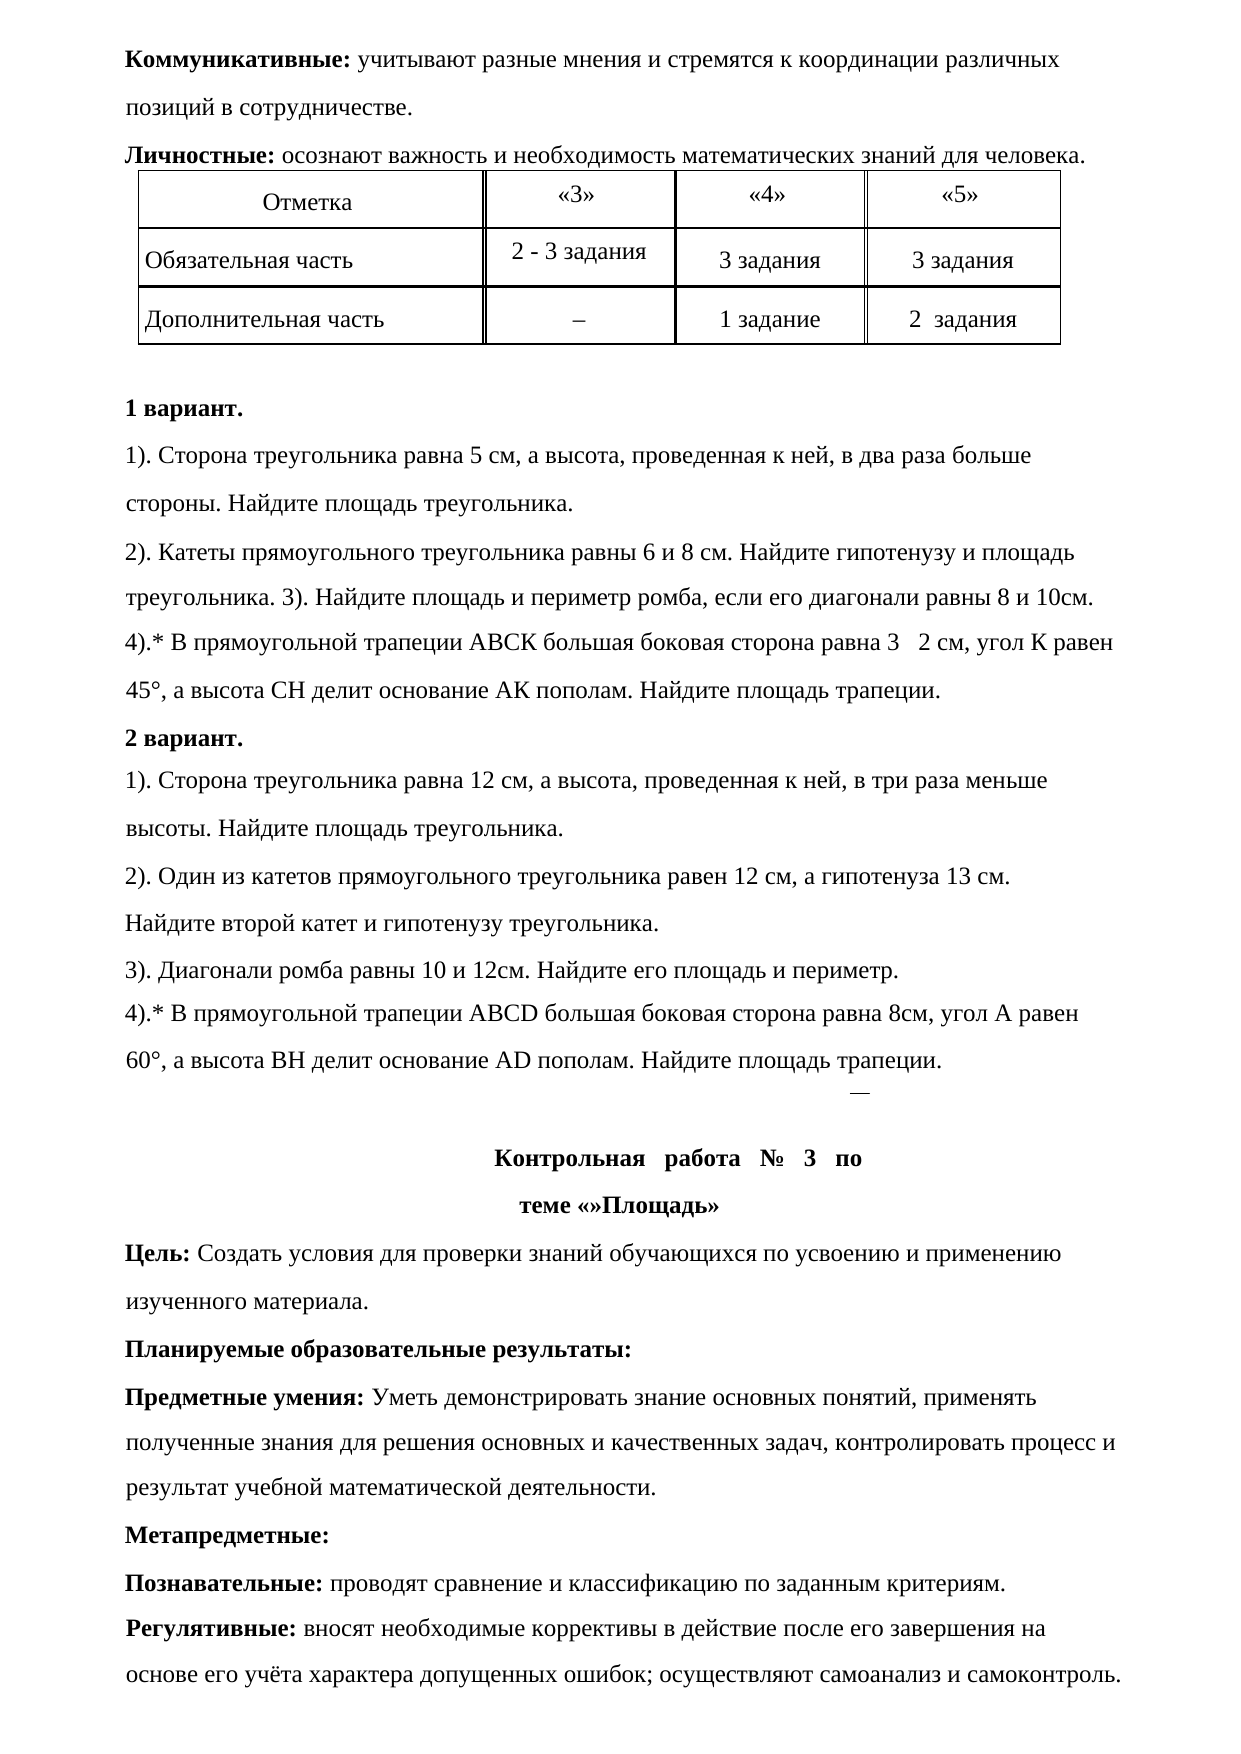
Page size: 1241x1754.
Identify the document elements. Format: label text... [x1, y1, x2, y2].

text 4).* В прямоугольной трапеции ABCD большая боковая сторона равна 8см, угол А равен 60°, а высота ВН делит основание AD пополам. Найдите площадь трапеции. [124, 998, 1123, 1074]
table_cell 3 задания [868, 229, 1060, 285]
text 1). Сторона треугольника равна 12 см, а высота, проведенная к ней, в три раза меньше высоты. Найдите площадь треугольника. [124, 765, 1123, 841]
text 2). Один из катетов прямоугольного треугольника равен 12 см, а гипотенуза 13 см. [124, 861, 1123, 889]
text Познавательные: проводят сравнение и классификацию по заданным критериям. Регулятивные: вносят необходимые коррективы в действие после его завершения на основе его учёта характера допущенных ошибок; осуществляют самоанализ и самоконтроль. [124, 1568, 1123, 1688]
table_header Отметка [139, 171, 482, 227]
text 3). Диагонали ромба равны 10 и 12см. Найдите его площадь и периметр. [124, 956, 1123, 984]
table_header «5» [868, 171, 1060, 227]
table_cell 2 задания [868, 288, 1060, 343]
table_cell Обязательная часть [139, 229, 482, 285]
table_cell – [487, 288, 674, 343]
table_cell 1 задание [677, 288, 864, 343]
text 1). Сторона треугольника равна 5 см, а высота, проведенная к ней, в два раза больше стороны. Найдите площадь треугольника. [124, 441, 1123, 517]
table_header «3» [487, 171, 674, 227]
list вариант. [124, 723, 1126, 751]
table_cell 2 - 3 задания [487, 229, 674, 285]
table_cell Дополнительная часть [139, 288, 482, 343]
text Метапредметные: [124, 1520, 1126, 1549]
text 2). Катеты прямоугольного треугольника равны 6 и 8 см. Найдите гипотенузу и площадь треугольника. 3). Найдите площадь и периметр ромба, если его диагонали равны 8 и 10см. [124, 537, 1123, 610]
text Планируемые образовательные результаты: [124, 1334, 1126, 1363]
table_header «4» [677, 171, 864, 227]
text Личностные: осознают важность и необходимость математических знаний для человека. [124, 140, 1123, 168]
text Предметные умения: Уметь демонстрировать знание основных понятий, применять полученные знания для решения основных и качественных задач, контролировать процесс и результат учебной математической деятельности. [124, 1382, 1123, 1501]
text Найдите второй катет и гипотенузу треугольника. [124, 908, 1123, 937]
text Контрольная работа № 3 по теме «»Площадь» [494, 1143, 863, 1219]
list вариант. [124, 393, 1126, 422]
text 4).* В прямоугольной трапеции АВСК большая боковая сторона равна 3 2 см, угол К равен 45°, а высота СН делит основание АК пополам. Найдите площадь трапеции. [124, 627, 1123, 703]
text Цель: Создать условия для проверки знаний обучающихся по усвоению и применению изученного материала. [124, 1238, 1123, 1315]
table_cell 3 задания [677, 229, 864, 285]
text Коммуникативные: учитывают разные мнения и стремятся к координации различных позиций в сотрудничестве. [124, 44, 1123, 121]
